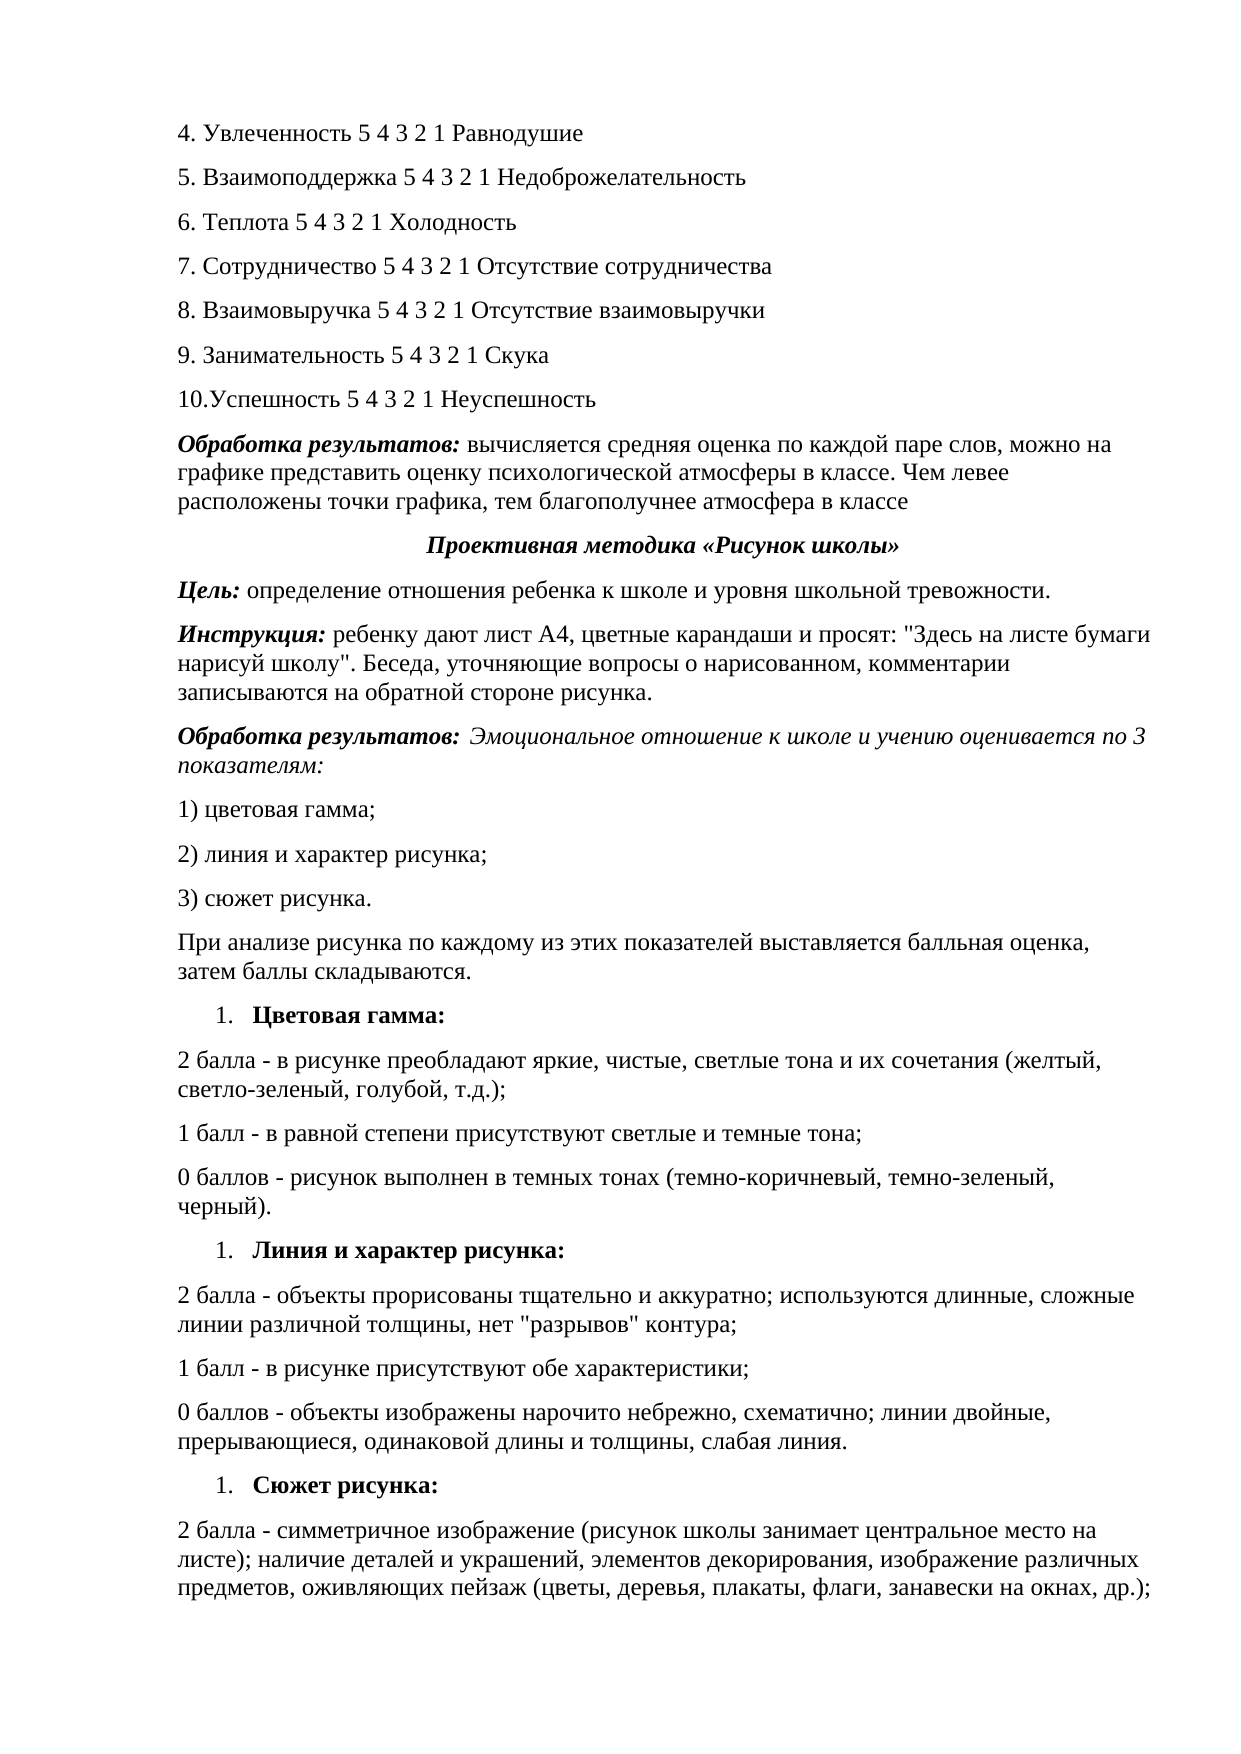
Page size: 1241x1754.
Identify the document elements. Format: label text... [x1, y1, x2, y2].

text 9. Занимательность 5 4 3 2 1 Скука [177, 340, 1152, 369]
text 1 балл - в рисунке присутствуют обе характеристики; [177, 1353, 1152, 1382]
list Цветовая гамма: [215, 1001, 1152, 1029]
text Инструкция: ребенку дают лист А4, цветные карандаши и просят: "Здесь на листе бумаги нарисуй школу". Беседа, уточняющие вопросы о нарисованном, комментарии записываются на обратной стороне рисунка. [177, 619, 1152, 706]
text 7. Сотрудничество 5 4 3 2 1 Отсутствие сотрудничества [177, 251, 1152, 280]
text 8. Взаимовыручка 5 4 3 2 1 Отсутствие взаимовыручки [177, 296, 1152, 324]
text Цель: определение отношения ребенка к школе и уровня школьной тревожности. [177, 575, 1152, 604]
text 2) линия и характер рисунка; [177, 839, 1152, 867]
text 2 балла - объекты прорисованы тщательно и аккуратно; используются длинные, сложные линии различной толщины, нет "разрывов" контура; [177, 1280, 1152, 1337]
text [177, 1515, 1152, 1601]
text 0 баллов - объекты изображены нарочито небрежно, схематично; линии двойные, прерывающиеся, одинаковой длины и толщины, слабая линия. [177, 1397, 1152, 1455]
text 10.Успешность 5 4 3 2 1 Неуспешность [177, 384, 1152, 413]
list Сюжет рисунка: [215, 1471, 1152, 1499]
text Проективная методика «Рисунок школы» [177, 531, 1152, 559]
list Линия и характер рисунка: [215, 1236, 1152, 1264]
text При анализе рисунка по каждому из этих показателей выставляется балльная оценка, затем баллы складываются. [177, 927, 1152, 985]
text 6. Теплота 5 4 3 2 1 Холодность [177, 207, 1152, 236]
text 0 баллов - рисунок выполнен в темных тонах (темно-коричневый, темно-зеленый, черный). [177, 1162, 1152, 1220]
text Обработка результатов: вычисляется средняя оценка по каждой паре слов, можно на графике представить оценку психологической атмосферы в классе. Чем левее расположены точки графика, тем благополучнее атмосфера в классе [177, 429, 1152, 515]
text 4. Увлеченность 5 4 3 2 1 Равнодушие [177, 118, 1152, 147]
text 3) сюжет рисунка. [177, 883, 1152, 912]
text 1) цветовая гамма; [177, 794, 1152, 823]
text 5. Взаимоподдержка 5 4 3 2 1 Недоброжелательность [177, 162, 1152, 191]
text 2 балла - в рисунке преобладают яркие, чистые, светлые тона и их сочетания (желтый, светло-зеленый, голубой, т.д.); [177, 1045, 1152, 1102]
text 1 балл - в равной степени присутствуют светлые и темные тона; [177, 1118, 1152, 1147]
text Обработка результатов: Эмоциональное отношение к школе и учению оценивается по 3 показателям: [177, 721, 1152, 779]
